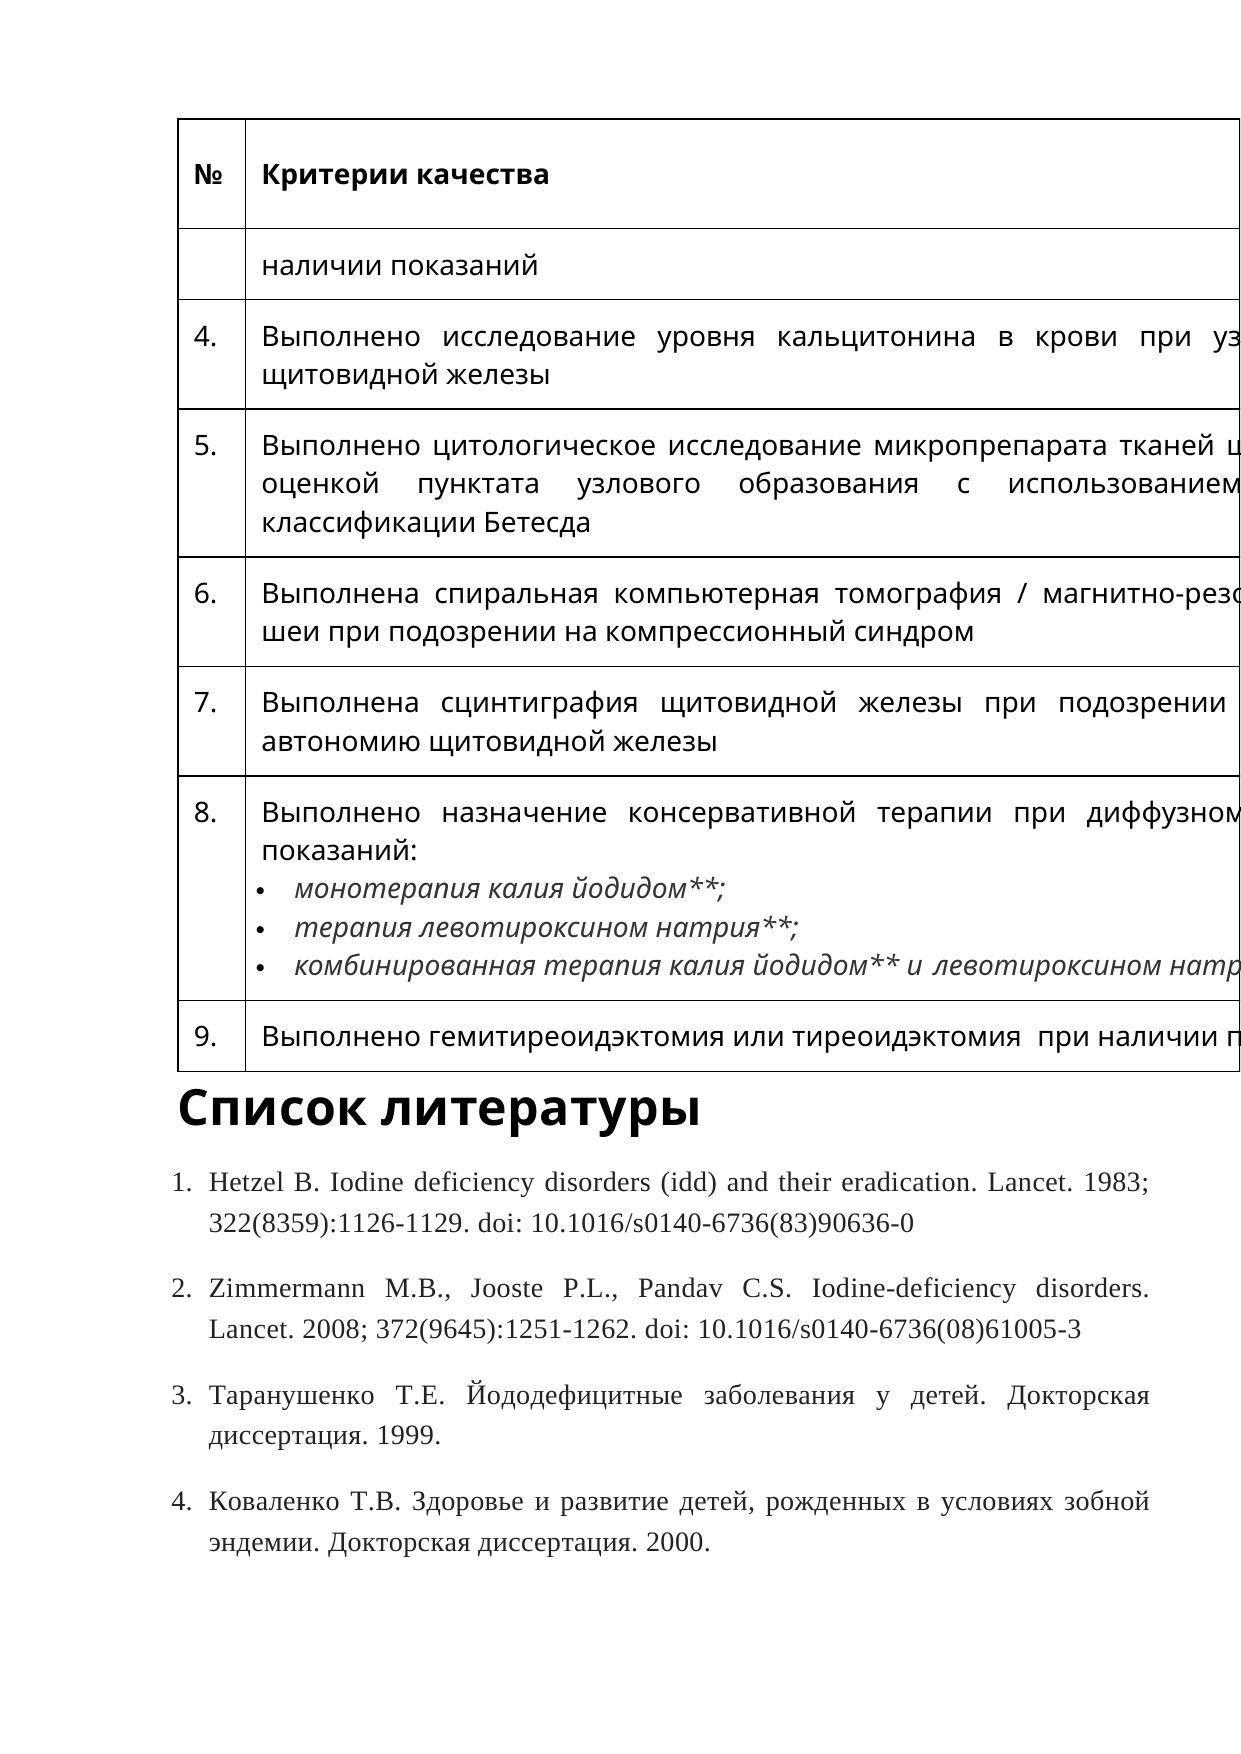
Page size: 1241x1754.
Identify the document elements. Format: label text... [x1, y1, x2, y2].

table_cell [246, 229, 1239, 299]
table_header № [179, 120, 245, 228]
table_cell 9. [179, 1001, 245, 1071]
table_cell 3. [179, 229, 245, 299]
table_cell 7. [179, 667, 245, 775]
list Zimmermann M.B., Jooste P.L., Pandav C.S. Iodine-deficiency disorders. Lancet. 2008; 372(9645):1251-1262. doi: 10.1016/s0140-6736(08)61005-3 [171, 1263, 1152, 1344]
table_cell 4. [179, 300, 245, 408]
list Hetzel B. Iodine deficiency disorders (idd) and their eradication. Lancet. 1983; 322(8359):1126-1129. doi: 10.1016/s0140-6736(83)90636-0 [171, 1157, 1152, 1238]
table_header Критерии качества [246, 120, 1239, 228]
table_cell Выполнено гемитиреоидэктомия или тиреоидэктомия при наличии показаний [246, 1001, 1239, 1071]
table_cell 5. [179, 410, 245, 556]
table_cell Выполнено исследование уровня кальцитонина в крови при узловых образованиях щитовидной железы [246, 300, 1239, 408]
table_cell Выполнена спиральная компьютерная томография / магнитно-резонансная томография шеи при подозрении на компрессионный синдром [246, 558, 1239, 666]
table_cell 6. [179, 558, 245, 666]
list Коваленко Т.В. Здоровье и развитие детей, рожденных в условиях зобной эндемии. Докторская диссертация. 2000. [171, 1476, 1152, 1557]
table_cell Выполнено цитологическое исследование микропрепарата тканей щитовидной железы с оценкой пунктата узлового образования с использованием шести категорий классификации Бетесда [246, 410, 1239, 556]
table_cell 8. [179, 777, 245, 999]
list Таранушенко Т.Е. Йододефицитные заболевания у детей. Докторская диссертация. 1999. [171, 1369, 1152, 1451]
text Список литературы [177, 1072, 1152, 1140]
table_cell Выполнена сцинтиграфия щитовидной железы при подозрении на функциональную автономию щитовидной железы [246, 667, 1239, 775]
table_cell Выполнено назначение консервативной терапии при диффузном зобе при наличии показаний: монотерапия калия йодидом**; терапия левотироксином натрия**; комбинированная терапия калия йодидом** и левотироксином натрия [246, 777, 1239, 999]
